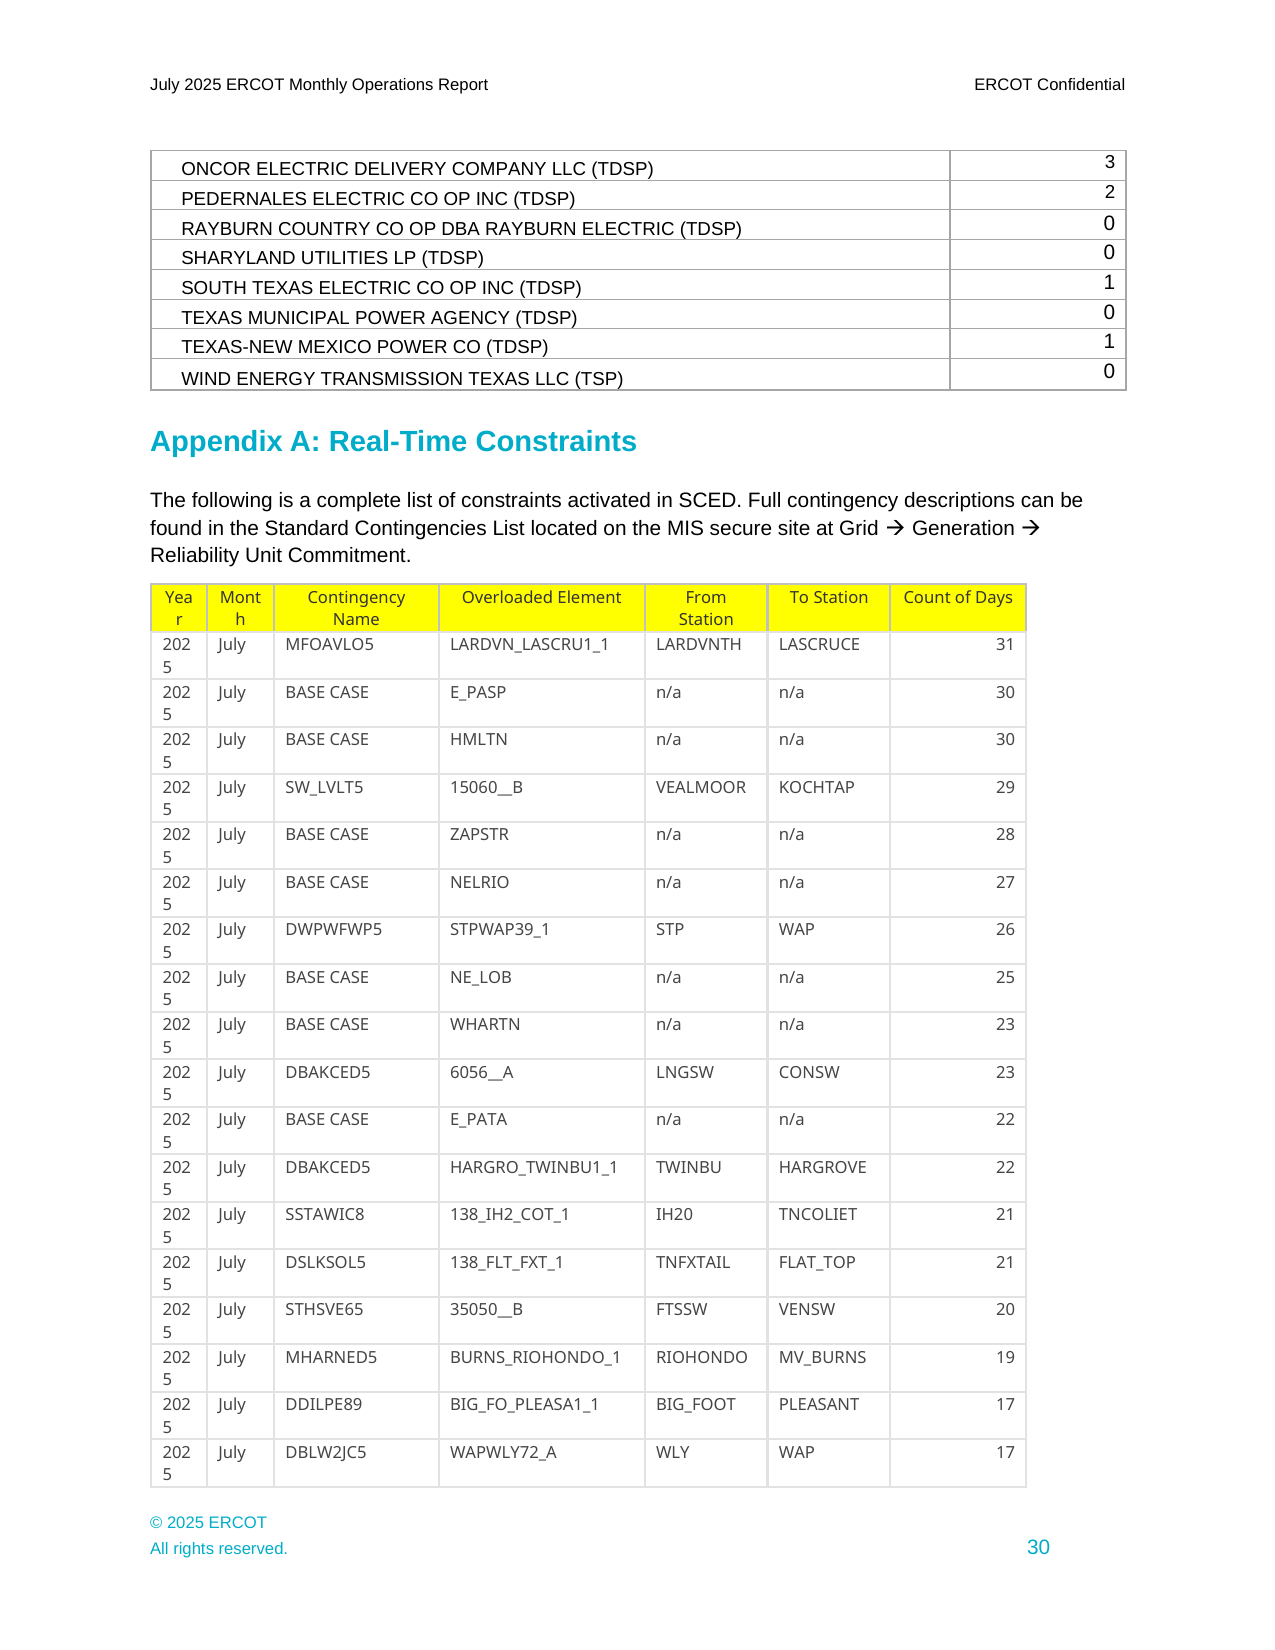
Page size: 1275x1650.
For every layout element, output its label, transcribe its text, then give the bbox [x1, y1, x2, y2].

table_cell VEALMOOR [646, 775, 766, 821]
table_cell 19 [891, 1345, 1025, 1391]
table_cell BURNS_RIOHONDO_1 [440, 1345, 644, 1391]
table_cell DWPWFWP5 [275, 918, 438, 963]
table_cell n/a [646, 965, 766, 1011]
table_cell July [208, 870, 273, 916]
table_cell FTSSW [646, 1298, 766, 1343]
table_cell July [208, 1250, 273, 1296]
table_cell 2025 [152, 1440, 206, 1486]
table_cell n/a [646, 1013, 766, 1058]
table_cell DBAKCED5 [275, 1060, 438, 1106]
table_cell July [208, 1393, 273, 1438]
table_cell n/a [646, 870, 766, 916]
table_cell n/a [646, 1108, 766, 1153]
table_cell HARGRO_TWINBU1_1 [440, 1155, 644, 1201]
table_header Overloaded Element [440, 585, 644, 631]
table_cell July [208, 1155, 273, 1201]
table_cell 2025 [152, 1013, 206, 1058]
table_cell 0 [951, 210, 1125, 239]
table_cell 2025 [152, 1250, 206, 1296]
table_cell MV_BURNS [769, 1345, 889, 1391]
table_cell n/a [769, 870, 889, 916]
subtitle Appendix A: Real-Time Constraints [150, 424, 1125, 458]
table_cell E_PASP [440, 680, 644, 726]
table_cell HMLTN [440, 728, 644, 773]
table_cell n/a [769, 823, 889, 868]
table_cell BIG_FOOT [646, 1393, 766, 1438]
table_cell 2025 [152, 1298, 206, 1343]
table_cell 30 [891, 728, 1025, 773]
table_header Count of Days [891, 585, 1025, 631]
table_cell LASCRUCE [769, 633, 889, 678]
table_cell 138_FLT_FXT_1 [440, 1250, 644, 1296]
table_cell PLEASANT [769, 1393, 889, 1438]
table_cell LARDVNTH [646, 633, 766, 678]
table_cell WHARTN [440, 1013, 644, 1058]
table_cell 2025 [152, 1345, 206, 1391]
table_cell DBAKCED5 [275, 1155, 438, 1201]
table_cell WAP [769, 918, 889, 963]
table_cell ZAPSTR [440, 823, 644, 868]
table_cell MFOAVLO5 [275, 633, 438, 678]
table_cell 0 [951, 300, 1125, 328]
table_cell July [208, 1298, 273, 1343]
table_header Contingency Name [275, 585, 438, 631]
table_cell July [208, 775, 273, 821]
table_cell 2025 [152, 870, 206, 916]
table_cell 1 [951, 329, 1125, 358]
table_cell 22 [891, 1108, 1025, 1153]
table_cell BASE CASE [275, 1108, 438, 1153]
table_cell NELRIO [440, 870, 644, 916]
table_header Month [208, 585, 273, 631]
table_cell July [208, 918, 273, 963]
table_cell n/a [646, 823, 766, 868]
table_cell SOUTH TEXAS ELECTRIC CO OP INC (TDSP) [152, 270, 949, 298]
table_cell 22 [891, 1155, 1025, 1201]
table_cell FLAT_TOP [769, 1250, 889, 1296]
table_cell July [208, 965, 273, 1011]
table_cell July [208, 1440, 273, 1486]
table_cell 25 [891, 965, 1025, 1011]
table_cell TNFXTAIL [646, 1250, 766, 1296]
table_cell 15060__B [440, 775, 644, 821]
table_cell 27 [891, 870, 1025, 916]
table_cell RIOHONDO [646, 1345, 766, 1391]
table_cell 35050__B [440, 1298, 644, 1343]
table_cell 30 [891, 680, 1025, 726]
table_cell July [208, 1203, 273, 1248]
table_cell 2025 [152, 1393, 206, 1438]
table_cell MHARNED5 [275, 1345, 438, 1391]
table_cell STP [646, 918, 766, 963]
table_cell 2025 [152, 680, 206, 726]
table_cell HARGROVE [769, 1155, 889, 1201]
table_cell E_PATA [440, 1108, 644, 1153]
table_cell DBLW2JC5 [275, 1440, 438, 1486]
table_cell WIND ENERGY TRANSMISSION TEXAS LLC (TSP) [152, 359, 949, 389]
table_cell DSLKSOL5 [275, 1250, 438, 1296]
table_cell BASE CASE [275, 728, 438, 773]
table_cell RAYBURN COUNTRY CO OP DBA RAYBURN ELECTRIC (TDSP) [152, 210, 949, 239]
table_cell BASE CASE [275, 965, 438, 1011]
table_cell IH20 [646, 1203, 766, 1248]
table_cell 3 [951, 151, 1125, 180]
table_cell July [208, 1108, 273, 1153]
table_cell n/a [769, 728, 889, 773]
table_cell 2025 [152, 823, 206, 868]
table_cell 6056__A [440, 1060, 644, 1106]
table_cell July [208, 1345, 273, 1391]
table_cell SSTAWIC8 [275, 1203, 438, 1248]
table_cell July [208, 823, 273, 868]
table_cell NE_LOB [440, 965, 644, 1011]
table_cell WAPWLY72_A [440, 1440, 644, 1486]
table_cell LNGSW [646, 1060, 766, 1106]
table_cell TEXAS MUNICIPAL POWER AGENCY (TDSP) [152, 300, 949, 328]
table_cell TEXAS-NEW MEXICO POWER CO (TDSP) [152, 329, 949, 358]
table_cell 2025 [152, 1108, 206, 1153]
table_cell CONSW [769, 1060, 889, 1106]
table_cell 28 [891, 823, 1025, 868]
table_cell n/a [646, 680, 766, 726]
table_cell n/a [769, 1108, 889, 1153]
table_cell 0 [951, 240, 1125, 269]
table_cell 2025 [152, 728, 206, 773]
table_cell 2025 [152, 1155, 206, 1201]
table_cell 29 [891, 775, 1025, 821]
table_cell PEDERNALES ELECTRIC CO OP INC (TDSP) [152, 181, 949, 209]
table_cell 23 [891, 1013, 1025, 1058]
table_cell WLY [646, 1440, 766, 1486]
table_cell July [208, 1013, 273, 1058]
table_cell 2025 [152, 633, 206, 678]
table_cell TNCOLIET [769, 1203, 889, 1248]
table_cell BASE CASE [275, 823, 438, 868]
table_cell n/a [769, 1013, 889, 1058]
table_cell BASE CASE [275, 870, 438, 916]
table_header Year [152, 585, 206, 631]
table_header From Station [646, 585, 766, 631]
table_cell SW_LVLT5 [275, 775, 438, 821]
table_cell VENSW [769, 1298, 889, 1343]
table_cell 2025 [152, 918, 206, 963]
table_cell July [208, 728, 273, 773]
table_cell BASE CASE [275, 680, 438, 726]
text The following is a complete list of constraints activated in SCED. Full contingency descriptions can be found in the Standard Contingencies List located on the MIS secure site at Grid Generation Reliability Unit Commitment. [150, 488, 1125, 567]
table_cell SHARYLAND UTILITIES LP (TDSP) [152, 240, 949, 269]
table_cell July [208, 680, 273, 726]
table_cell LARDVN_LASCRU1_1 [440, 633, 644, 678]
table_cell 2 [951, 181, 1125, 209]
table_cell 138_IH2_COT_1 [440, 1203, 644, 1248]
table_cell 31 [891, 633, 1025, 678]
table_cell ONCOR ELECTRIC DELIVERY COMPANY LLC (TDSP) [152, 151, 949, 180]
table_cell 2025 [152, 965, 206, 1011]
table_header To Station [769, 585, 889, 631]
table_cell 17 [891, 1393, 1025, 1438]
table_cell July [208, 1060, 273, 1106]
table_cell 20 [891, 1298, 1025, 1343]
table_cell n/a [646, 728, 766, 773]
table_cell STHSVE65 [275, 1298, 438, 1343]
table_cell 21 [891, 1203, 1025, 1248]
table_cell 21 [891, 1250, 1025, 1296]
table_cell KOCHTAP [769, 775, 889, 821]
table_cell 1 [951, 270, 1125, 298]
table_cell 0 [951, 359, 1125, 389]
table_cell STPWAP39_1 [440, 918, 644, 963]
table_cell TWINBU [646, 1155, 766, 1201]
table_cell 17 [891, 1440, 1025, 1486]
table_cell 2025 [152, 1060, 206, 1106]
table_cell n/a [769, 680, 889, 726]
table_cell 2025 [152, 1203, 206, 1248]
table_cell July [208, 633, 273, 678]
table_cell BIG_FO_PLEASA1_1 [440, 1393, 644, 1438]
table_cell 2025 [152, 775, 206, 821]
table_cell 23 [891, 1060, 1025, 1106]
table_cell BASE CASE [275, 1013, 438, 1058]
table_cell 26 [891, 918, 1025, 963]
table_cell DDILPE89 [275, 1393, 438, 1438]
table_cell n/a [769, 965, 889, 1011]
table_cell WAP [769, 1440, 889, 1486]
